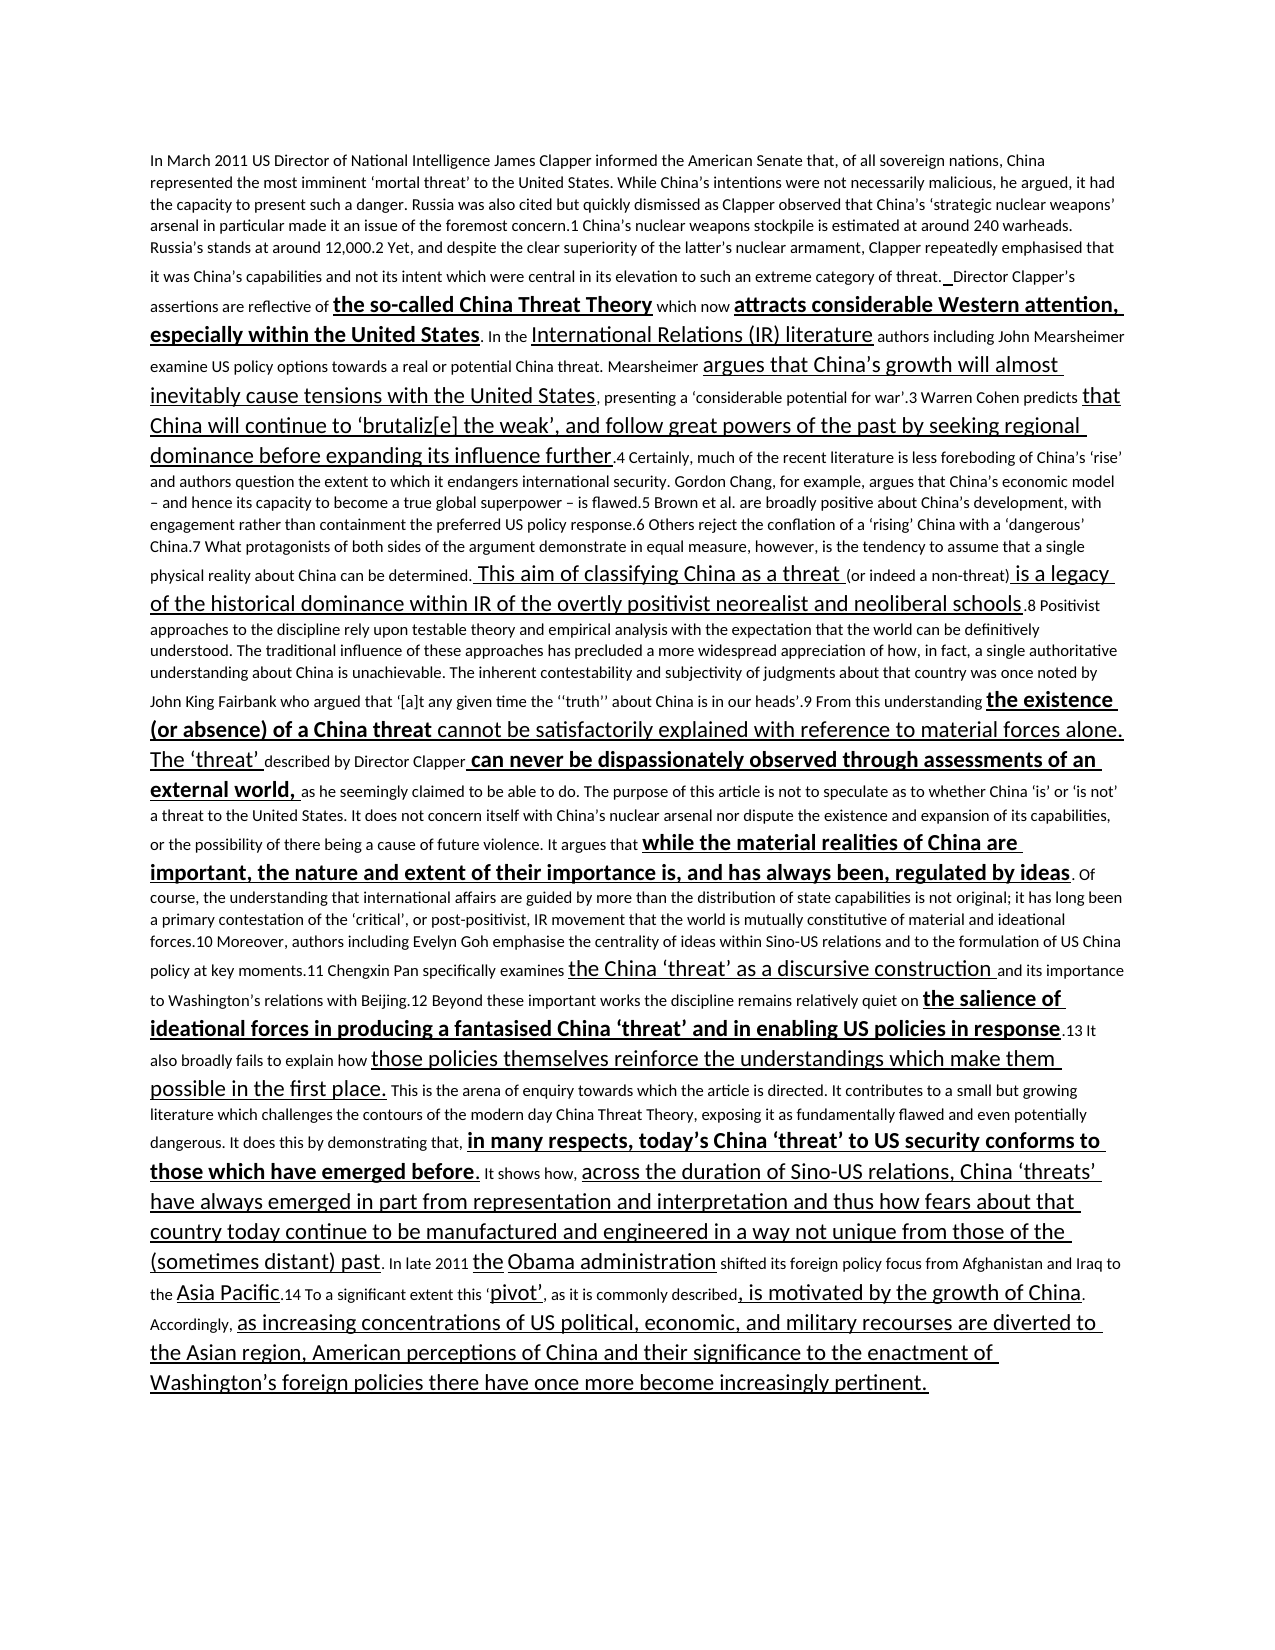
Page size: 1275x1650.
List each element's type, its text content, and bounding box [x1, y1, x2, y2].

text In March 2011 US Director of National Intelligence James Clapper informed the American Senate that, of all sovereign nations, China represented the most imminent ‘mortal threat’ to the United States. While China’s intentions were not necessarily malicious, he argued, it had the capacity to present such a danger. Russia was also cited but quickly dismissed as Clapper observed that China’s ‘strategic nuclear weapons’ arsenal in particular made it an issue of the foremost concern.1 China’s nuclear weapons stockpile is estimated at around 240 warheads. Russia’s stands at around 12,000.2 Yet, and despite the clear superiority of the latter’s nuclear armament, Clapper repeatedly emphasised that it was China’s capabilities and not its intent which were central in its elevation to such an extreme category of threat. Director Clapper’s assertions are reflective of the so-called China Threat Theory which now attracts considerable Western attention, especially within the United States. In the International Relations (IR) literature authors including John Mearsheimer examine US policy options towards a real or potential China threat. Mearsheimer argues that China’s growth will almost inevitably cause tensions with the United States, presenting a ‘considerable potential for war’.3 Warren Cohen predicts that China will continue to ‘brutaliz[e] the weak’, and follow great powers of the past by seeking regional dominance before expanding its influence further.4 Certainly, much of the recent literature is less foreboding of China’s ‘rise’ and authors question the extent to which it endangers international security. Gordon Chang, for example, argues that China’s economic model – and hence its capacity to become a true global superpower – is flawed.5 Brown et al. are broadly positive about China’s development, with engagement rather than containment the preferred US policy response.6 Others reject the conflation of a ‘rising’ China with a ‘dangerous’ China.7 What protagonists of both sides of the argument demonstrate in equal measure, however, is the tendency to assume that a single physical reality about China can be determined. This aim of classifying China as a threat (or indeed a non-threat) is a legacy of the historical dominance within IR of the overtly positivist neorealist and neoliberal schools.8 Positivist approaches to the discipline rely upon testable theory and empirical analysis with the expectation that the world can be definitively understood. The traditional influence of these approaches has precluded a more widespread appreciation of how, in fact, a single authoritative understanding about China is unachievable. The inherent contestability and subjectivity of judgments about that country was once noted by John King Fairbank who argued that ‘[a]t any given time the ‘‘truth’’ about China is in our heads’.9 From this understanding the existence (or absence) of a China threat cannot be satisfactorily explained with reference to material forces alone. The ‘threat’ described by Director Clapper can never be dispassionately observed through assessments of an external world, as he seemingly claimed to be able to do. The purpose of this article is not to speculate as to whether China ‘is’ or ‘is not’ a threat to the United States. It does not concern itself with China’s nuclear arsenal nor dispute the existence and expansion of its capabilities, or the possibility of there being a cause of future violence. It argues that while the material realities of China are important, the nature and extent of their importance is, and has always been, regulated by ideas. Of course, the understanding that international affairs are guided by more than the distribution of state capabilities is not original; it has long been a primary contestation of the ‘critical’, or post-positivist, IR movement that the world is mutually constitutive of material and ideational forces.10 Moreover, authors including Evelyn Goh emphasise the centrality of ideas within Sino-US relations and to the formulation of US China policy at key moments.11 Chengxin Pan specifically examines the China ‘threat’ as a discursive construction and its importance to Washington’s relations with Beijing.12 Beyond these important works the discipline remains relatively quiet on the salience of ideational forces in producing a fantasised China ‘threat’ and in enabling US policies in response.13 It also broadly fails to explain how those policies themselves reinforce the understandings which make them possible in the first place. This is the arena of enquiry towards which the article is directed. It contributes to a small but growing literature which challenges the contours of the modern day China Threat Theory, exposing it as fundamentally flawed and even potentially dangerous. It does this by demonstrating that, in many respects, today’s China ‘threat’ to US security conforms to those which have emerged before. It shows how, across the duration of Sino-US relations, China ‘threats’ have always emerged in part from representation and interpretation and thus how fears about that country today continue to be manufactured and engineered in a way not unique from those of the (sometimes distant) past. In late 2011 the Obama administration shifted its foreign policy focus from Afghanistan and Iraq to the Asia Pacific.14 To a significant extent this ‘pivot’, as it is commonly described, is motivated by the growth of China. Accordingly, as increasing concentrations of US political, economic, and military recourses are diverted to the Asian region, American perceptions of China and their significance to the enactment of Washington’s foreign policies there have once more become increasingly pertinent. [150, 150, 1125, 1396]
